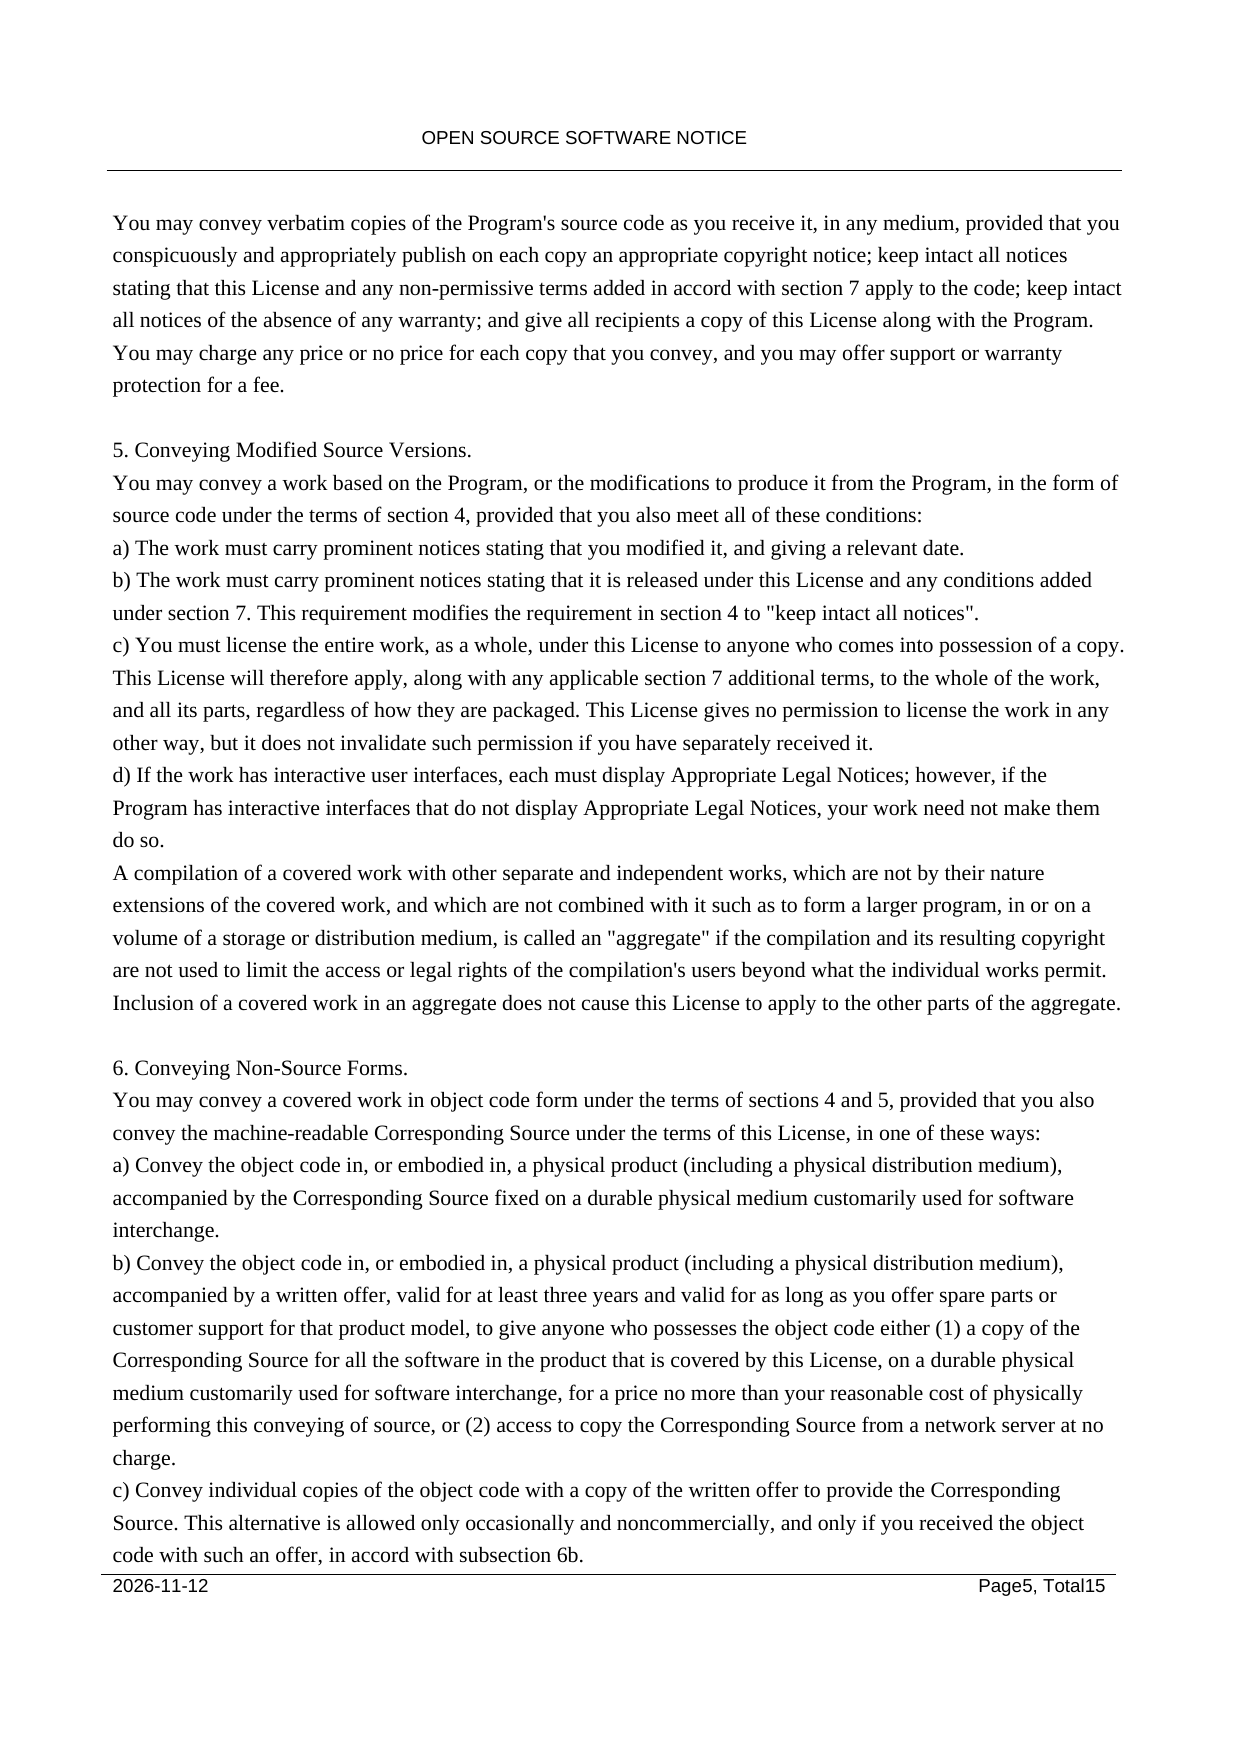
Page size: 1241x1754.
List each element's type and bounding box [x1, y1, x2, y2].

text [112, 206, 1128, 1571]
